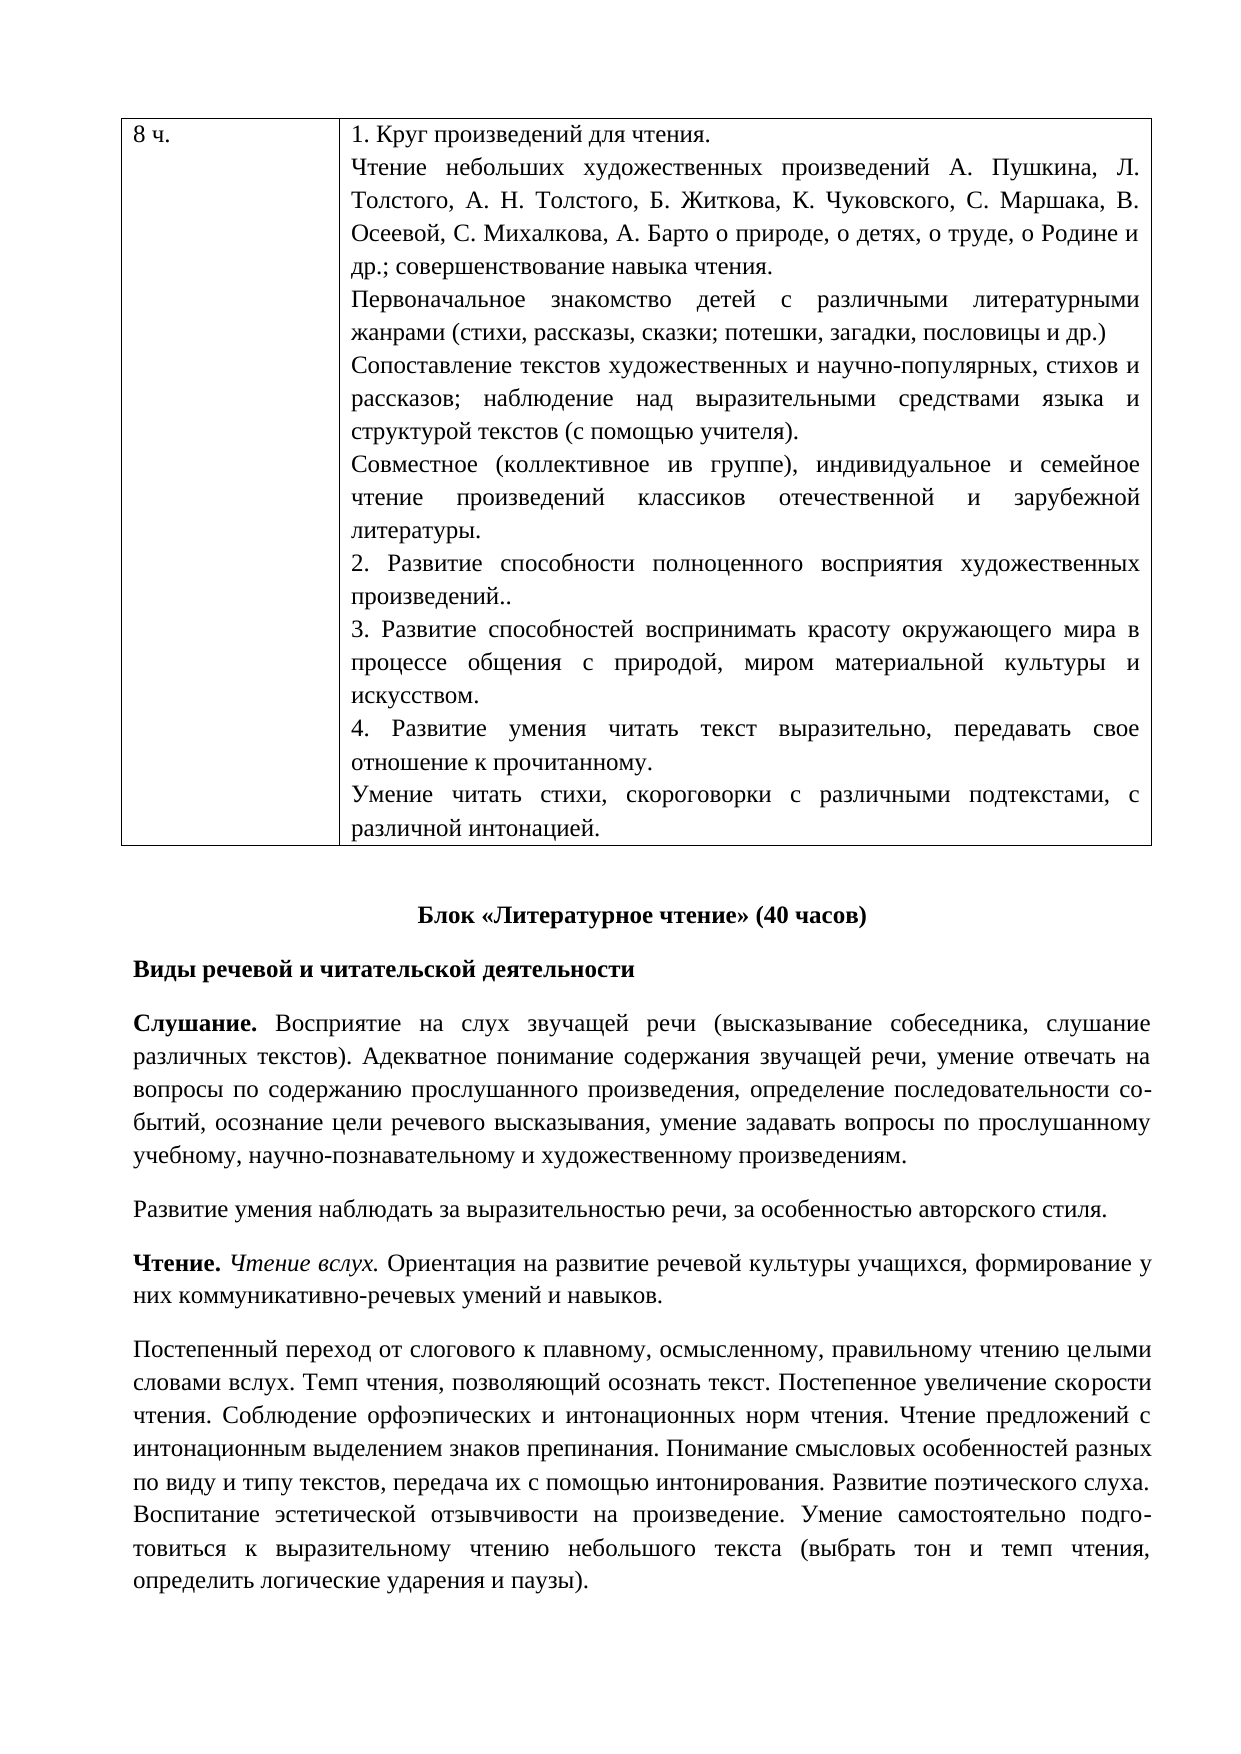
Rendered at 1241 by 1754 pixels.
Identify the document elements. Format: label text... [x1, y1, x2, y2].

text Слушание. Восприятие на слух звучащей речи (высказывание собеседника, слушание различных текстов). Адекватное понимание содержания звучащей речи, умение отвечать на вопросы по содержанию прослушанного произведения, определение последовательности событий, осознание цели речевого высказывания, умение задавать вопросы по прослушанному учебному, научно-познавательному и художественному произведениям. [133, 1008, 1152, 1169]
text Развитие умения наблюдать за выразительностью речи, за особенностью авторского стиля. [133, 1194, 1152, 1222]
text Чтение. Чтение вслух. Ориентация на развитие речевой культуры учащихся, формирование у них коммуникативно-речевых умений и навыков. [133, 1248, 1152, 1309]
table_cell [340, 119, 1151, 845]
text Виды речевой и читательской деятельности [133, 954, 1152, 983]
text Блок «Литературное чтение» (40 часов) [133, 900, 1152, 929]
text Постепенный переход от слогового к плавному, осмысленному, правильному чтению целыми словами вслух. Темп чтения, позволяющий осознать текст. Постепенное увеличение скорости чтения. Соблюдение орфоэпических и интонационных норм чтения. Чтение предложений с интонационным выделением знаков препинания. Понимание смысловых особенностей разных по виду и типу текстов, передача их с помощью интонирования. Развитие поэтического слуха. Воспитание эстетической отзывчивости на произведение. Умение самостоятельно подготовиться к выразительному чтению небольшого текста (выбрать тон и темп чтения, определить логические ударения и паузы). [133, 1334, 1152, 1594]
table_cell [122, 119, 339, 845]
